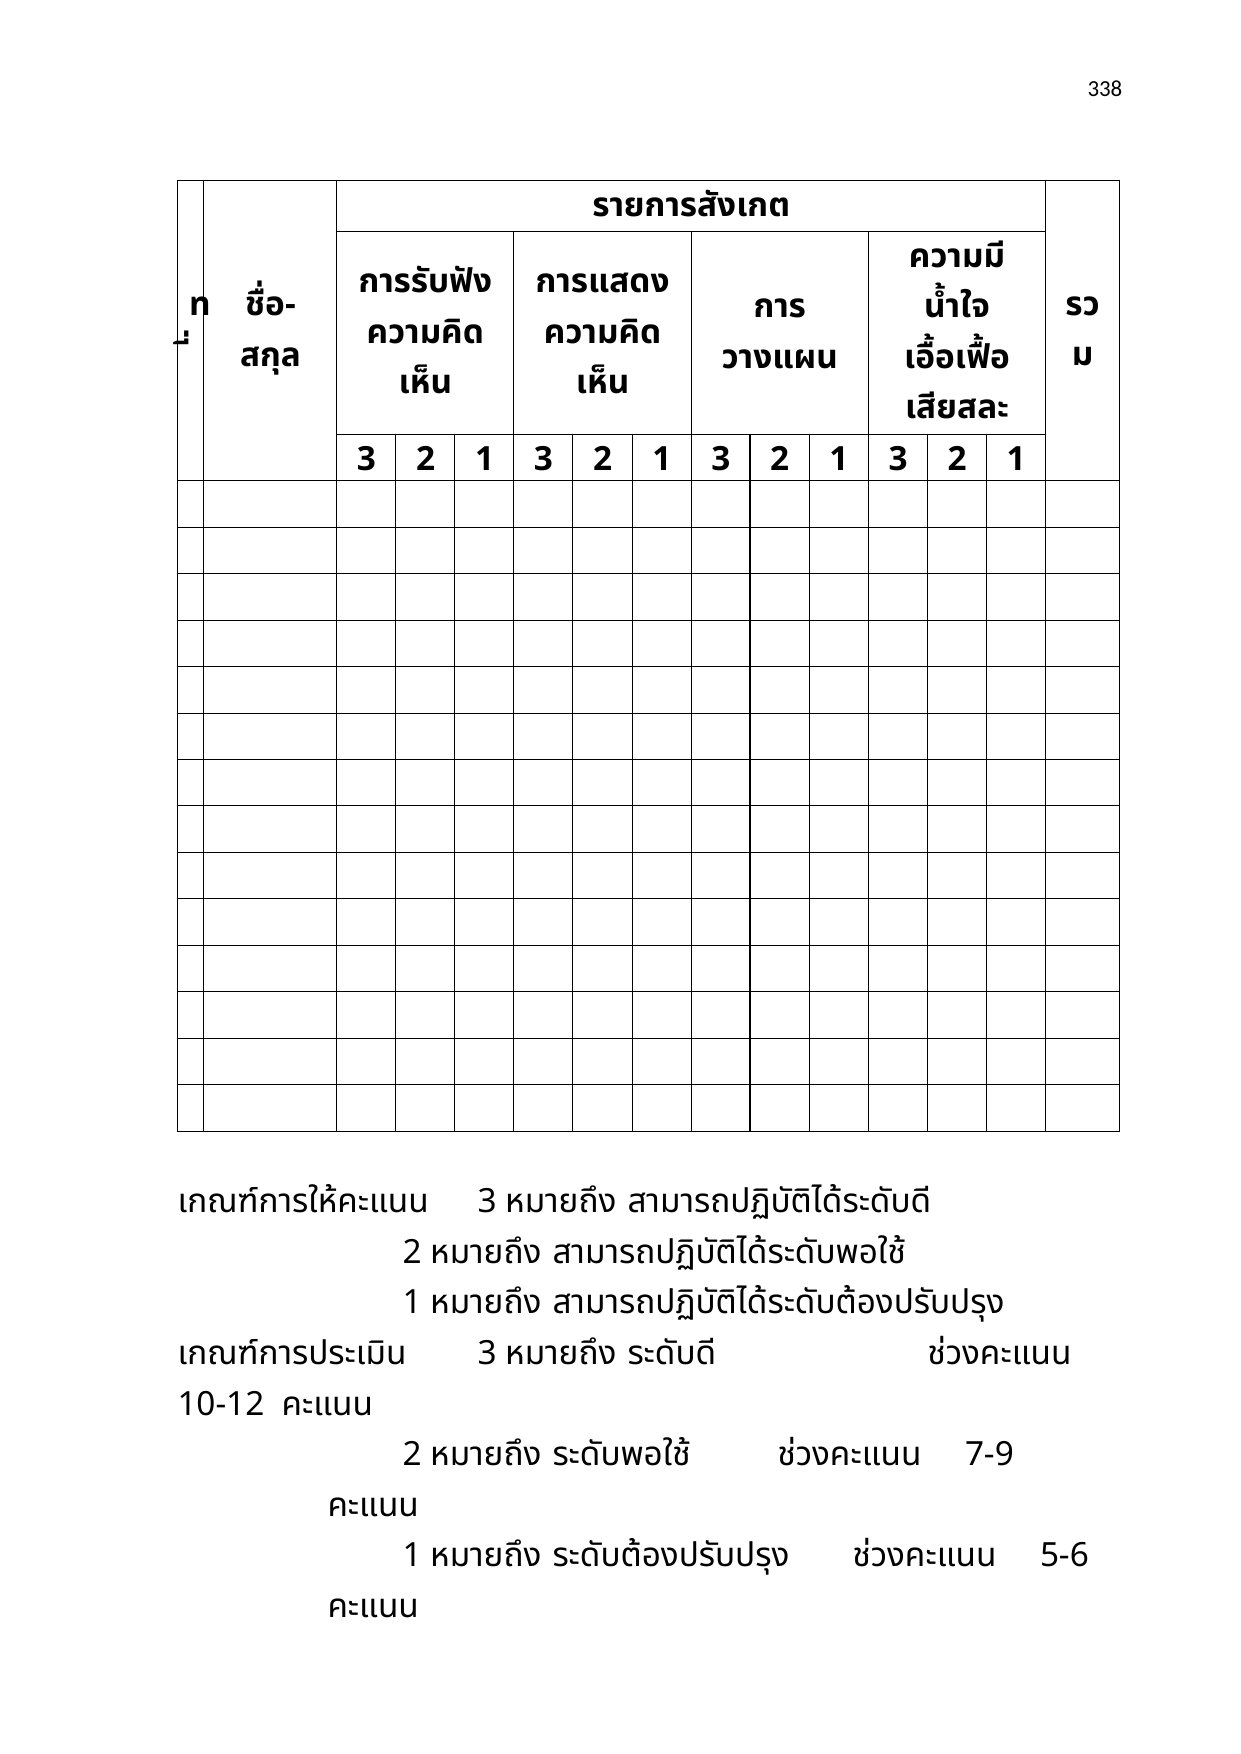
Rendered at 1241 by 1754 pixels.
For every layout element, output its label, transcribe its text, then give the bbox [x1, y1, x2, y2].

table_cell [869, 1085, 927, 1131]
table_cell [751, 574, 809, 619]
table_cell [1046, 481, 1119, 527]
table_cell [1046, 621, 1119, 666]
table_cell [1046, 714, 1119, 759]
table_cell [869, 806, 927, 852]
table_cell [810, 853, 868, 898]
table_cell [337, 806, 395, 852]
table_cell [204, 1039, 336, 1084]
table_cell [573, 946, 632, 991]
table_cell [869, 574, 927, 619]
table_cell [869, 481, 927, 527]
table_cell [928, 528, 986, 573]
table_cell การวางแผน [692, 232, 868, 434]
table_cell [396, 621, 454, 666]
table_cell [987, 853, 1045, 898]
table_cell [396, 574, 454, 619]
table_cell [396, 714, 454, 759]
table_cell [396, 481, 454, 527]
table_cell [751, 481, 809, 527]
table_cell [573, 621, 632, 666]
table_cell [514, 528, 572, 573]
table_cell [987, 806, 1045, 852]
table_cell [633, 806, 691, 852]
table_cell [178, 481, 203, 527]
table_cell [928, 1039, 986, 1084]
table_cell [396, 667, 454, 712]
table_cell [928, 853, 986, 898]
table_cell [810, 992, 868, 1038]
text 2 หมายถึง ระดับพอใช้ ช่วงคะแนน 7-9 คะแนน [327, 1430, 1122, 1531]
table_cell [178, 621, 203, 666]
table_cell [514, 899, 572, 945]
table_cell [692, 481, 749, 527]
table_cell ความมีน้ำใจ เอื้อเฟื้อเสียสละ [869, 232, 1045, 434]
table_cell 2 [573, 435, 632, 480]
table_cell [573, 528, 632, 573]
table_cell การรับฟังความคิดเห็น [337, 232, 513, 434]
table_cell [1046, 528, 1119, 573]
table_cell [455, 899, 513, 945]
table_cell [514, 574, 572, 619]
table_cell [751, 946, 809, 991]
table_cell [692, 760, 749, 805]
table_cell [928, 806, 986, 852]
table_cell [204, 621, 336, 666]
table_cell [751, 528, 809, 573]
table_cell [633, 714, 691, 759]
table_cell [987, 899, 1045, 945]
table_cell [573, 992, 632, 1038]
table_cell [1046, 1039, 1119, 1084]
table_cell [810, 528, 868, 573]
table_cell [810, 806, 868, 852]
table_cell [987, 528, 1045, 573]
table_cell [810, 481, 868, 527]
table_cell [337, 853, 395, 898]
table_cell [204, 806, 336, 852]
table_cell [692, 667, 749, 712]
table_cell [396, 946, 454, 991]
table_cell การแสดงความคิดเห็น [514, 232, 691, 434]
table_cell [751, 667, 809, 712]
table_cell [178, 528, 203, 573]
table_cell [573, 574, 632, 619]
table_cell 2 [928, 435, 986, 480]
table_cell [514, 667, 572, 712]
table_cell 3 [692, 435, 749, 480]
table_cell 2 [751, 435, 809, 480]
table_cell [178, 806, 203, 852]
table_cell [869, 946, 927, 991]
table_cell [178, 992, 203, 1038]
table_cell [1046, 1085, 1119, 1131]
table_cell 2 [396, 435, 454, 480]
table_cell [928, 760, 986, 805]
table_cell [633, 667, 691, 712]
table_cell [396, 853, 454, 898]
table_cell [573, 714, 632, 759]
table_cell [633, 992, 691, 1038]
table_cell [455, 853, 513, 898]
table_header รวม [1046, 181, 1119, 480]
table_cell [204, 481, 336, 527]
table_cell [751, 1039, 809, 1084]
table_cell [869, 992, 927, 1038]
table_cell [810, 574, 868, 619]
table_cell [751, 806, 809, 852]
text 2 หมายถึง สามารถปฏิบัติได้ระดับพอใช้ [327, 1228, 1122, 1278]
table_cell [692, 992, 749, 1038]
table_cell [987, 481, 1045, 527]
table_cell [573, 899, 632, 945]
table_cell [692, 1085, 749, 1131]
table_cell [396, 899, 454, 945]
table_cell [204, 1085, 336, 1131]
table_header ชื่อ-สกุล [204, 181, 336, 480]
table_cell [869, 528, 927, 573]
table_cell [455, 760, 513, 805]
table_cell [178, 667, 203, 712]
table_cell [928, 714, 986, 759]
table_cell [514, 1085, 572, 1131]
table_cell [810, 714, 868, 759]
table_cell [751, 899, 809, 945]
table_cell [514, 853, 572, 898]
table_cell [987, 1039, 1045, 1084]
table_cell [869, 1039, 927, 1084]
table_cell [751, 992, 809, 1038]
table_cell [869, 760, 927, 805]
table_cell [455, 1039, 513, 1084]
table_cell [1046, 946, 1119, 991]
table_cell [178, 714, 203, 759]
table_cell [178, 853, 203, 898]
table_cell [810, 667, 868, 712]
table_cell [869, 899, 927, 945]
table_cell [633, 1039, 691, 1084]
table_cell [204, 714, 336, 759]
table_cell [455, 667, 513, 712]
table_cell [751, 714, 809, 759]
table_cell [178, 574, 203, 619]
table_cell [337, 574, 395, 619]
table_cell 1 [633, 435, 691, 480]
table_cell [337, 1039, 395, 1084]
table_cell [987, 760, 1045, 805]
table_cell [178, 760, 203, 805]
table_cell [1046, 992, 1119, 1038]
table_cell [810, 621, 868, 666]
table_cell [514, 992, 572, 1038]
table_cell [633, 574, 691, 619]
table_cell [692, 1039, 749, 1084]
table_cell [204, 574, 336, 619]
table_cell [204, 946, 336, 991]
table_cell [692, 806, 749, 852]
table_cell [573, 760, 632, 805]
table_cell [928, 1085, 986, 1131]
table_cell [337, 992, 395, 1038]
table_cell [928, 992, 986, 1038]
table_cell [337, 481, 395, 527]
table_cell [337, 946, 395, 991]
table_cell [396, 528, 454, 573]
table_cell [514, 481, 572, 527]
text เกณฑ์การประเมิน 3 หมายถึง ระดับดี ช่วงคะแนน 10-12 คะแนน [177, 1329, 1122, 1430]
table_cell [692, 574, 749, 619]
table_cell [869, 853, 927, 898]
table_header ที่ [178, 181, 203, 480]
table_cell [573, 853, 632, 898]
table_cell [987, 992, 1045, 1038]
table_cell [204, 853, 336, 898]
table_cell [204, 528, 336, 573]
table_cell [987, 667, 1045, 712]
table_cell [337, 667, 395, 712]
table_cell [633, 946, 691, 991]
table_cell [633, 1085, 691, 1131]
table_cell [204, 899, 336, 945]
table_cell [455, 714, 513, 759]
table_cell 3 [869, 435, 927, 480]
table_cell [337, 1085, 395, 1131]
table_cell [178, 1039, 203, 1084]
table_cell [810, 1085, 868, 1131]
table_cell [455, 574, 513, 619]
table_cell [337, 760, 395, 805]
table_cell [928, 667, 986, 712]
table_cell [204, 992, 336, 1038]
table_cell [869, 621, 927, 666]
table_cell [810, 899, 868, 945]
table_cell [455, 806, 513, 852]
table_cell [455, 1085, 513, 1131]
table_cell 1 [455, 435, 513, 480]
table_cell [692, 946, 749, 991]
table_cell [692, 621, 749, 666]
text 1 หมายถึง สามารถปฏิบัติได้ระดับต้องปรับปรุง [327, 1278, 1122, 1329]
table_cell 3 [514, 435, 572, 480]
table_header รายการสังเกต [337, 181, 1045, 231]
text เกณฑ์การให้คะแนน 3 หมายถึง สามารถปฏิบัติได้ระดับดี [177, 1177, 1122, 1228]
table_cell [514, 621, 572, 666]
table_cell [751, 853, 809, 898]
table_cell 1 [810, 435, 868, 480]
table_cell 1 [987, 435, 1045, 480]
table_cell [573, 1039, 632, 1084]
table_cell [204, 667, 336, 712]
table_cell [810, 946, 868, 991]
table_cell [633, 528, 691, 573]
table_cell [396, 1039, 454, 1084]
text 1 หมายถึง ระดับต้องปรับปรุง ช่วงคะแนน 5-6 คะแนน [327, 1531, 1122, 1632]
table_cell [633, 760, 691, 805]
table_cell [692, 853, 749, 898]
table_cell [514, 946, 572, 991]
table_cell [633, 853, 691, 898]
table_cell [987, 946, 1045, 991]
table_cell [810, 1039, 868, 1084]
table_cell [396, 760, 454, 805]
table_cell [396, 992, 454, 1038]
table_cell [455, 992, 513, 1038]
table_cell [337, 621, 395, 666]
table_cell [751, 760, 809, 805]
table_cell [1046, 760, 1119, 805]
table_cell [869, 714, 927, 759]
table_cell [987, 621, 1045, 666]
table_cell [514, 714, 572, 759]
table_cell [178, 1085, 203, 1131]
table_cell [573, 806, 632, 852]
table_cell [573, 667, 632, 712]
table_cell [573, 481, 632, 527]
table_cell [455, 946, 513, 991]
table_cell [869, 667, 927, 712]
table_cell [337, 899, 395, 945]
table_cell [514, 1039, 572, 1084]
table_cell [928, 481, 986, 527]
table_cell [692, 528, 749, 573]
table_cell [1046, 574, 1119, 619]
table_cell [987, 574, 1045, 619]
table_cell [455, 621, 513, 666]
table_cell [928, 899, 986, 945]
table_cell [751, 621, 809, 666]
table_cell [928, 946, 986, 991]
table_cell [204, 760, 336, 805]
table_cell [1046, 899, 1119, 945]
table_cell [337, 528, 395, 573]
table_cell [810, 760, 868, 805]
table_cell [396, 806, 454, 852]
table_cell [337, 714, 395, 759]
table_cell [633, 621, 691, 666]
table_cell [573, 1085, 632, 1131]
table_cell [514, 760, 572, 805]
table_cell [751, 1085, 809, 1131]
table_cell [692, 714, 749, 759]
table_cell [1046, 806, 1119, 852]
table_cell [396, 1085, 454, 1131]
table_cell [633, 899, 691, 945]
table_cell [455, 481, 513, 527]
table_cell [987, 714, 1045, 759]
table_cell 3 [337, 435, 395, 480]
table_cell [1046, 667, 1119, 712]
table_cell [692, 899, 749, 945]
table_cell [987, 1085, 1045, 1131]
table_cell [455, 528, 513, 573]
table_cell [514, 806, 572, 852]
table_cell [928, 574, 986, 619]
table_cell [928, 621, 986, 666]
table_cell [178, 946, 203, 991]
table_cell [633, 481, 691, 527]
table_cell [178, 899, 203, 945]
table_cell [1046, 853, 1119, 898]
